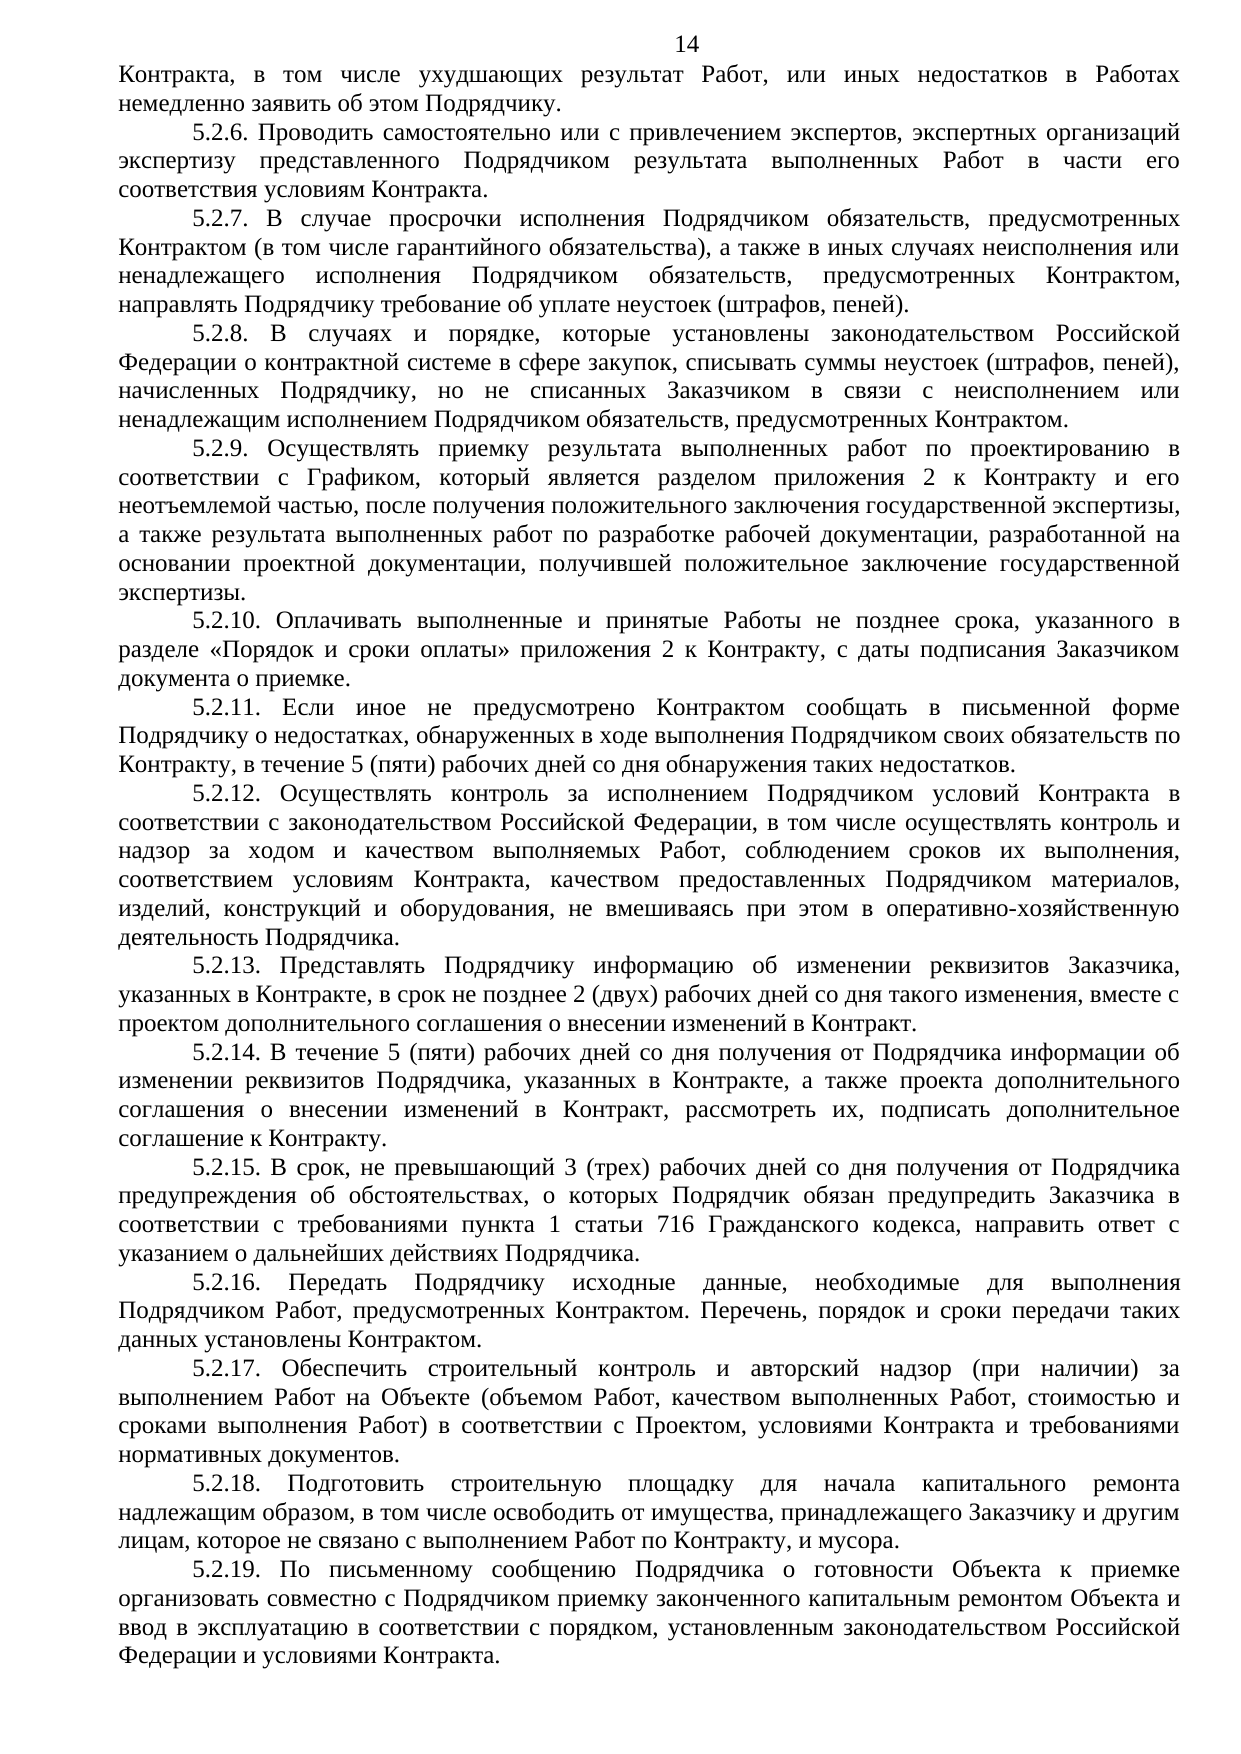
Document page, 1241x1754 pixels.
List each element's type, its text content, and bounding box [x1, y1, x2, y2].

text 5.2.9. Осуществлять приемку результата выполненных работ по проектированию в соответствии с Графиком, который является разделом приложения 2 к Контракту и его неотъемлемой частью, после получения положительного заключения государственной экспертизы, а также результата выполненных работ по разработке рабочей документации, разработанной на основании проектной документации, получившей положительное заключение государственной экспертизы. [118, 433, 1181, 605]
text 5.2.17. Обеспечить строительный контроль и авторский надзор (при наличии) за выполнением Работ на Объекте (объемом Работ, качеством выполненных Работ, стоимостью и сроками выполнения Работ) в соответствии с Проектом, условиями Контракта и требованиями нормативных документов. [118, 1353, 1181, 1468]
text 5.2.10. Оплачивать выполненные и принятые Работы не позднее срока, указанного в разделе «Порядок и сроки оплаты» приложения 2 к Контракту, с даты подписания Заказчиком документа о приемке. [118, 605, 1181, 692]
text 5.2.8. В случаях и порядке, которые установлены законодательством Российской Федерации о контрактной системе в сфере закупок, списывать суммы неустоек (штрафов, пеней), начисленных Подрядчику, но не списанных Заказчиком в связи с неисполнением или ненадлежащим исполнением Подрядчиком обязательств, предусмотренных Контрактом. [118, 318, 1181, 433]
text 5.2.15. В срок, не превышающий 3 (трех) рабочих дней со дня получения от Подрядчика предупреждения об обстоятельствах, о которых Подрядчик обязан предупредить Заказчика в соответствии с требованиями пункта 1 статьи 716 Гражданского кодекса, направить ответ с указанием о дальнейших действиях Подрядчика. [118, 1152, 1181, 1267]
text 5.2.11. Если иное не предусмотрено Контрактом сообщать в письменной форме Подрядчику о недостатках, обнаруженных в ходе выполнения Подрядчиком своих обязательств по Контракту, в течение 5 (пяти) рабочих дней со дня обнаружения таких недостатков. [118, 692, 1181, 778]
text 5.2.19. По письменному сообщению Подрядчика о готовности Объекта к приемке организовать совместно с Подрядчиком приемку законченного капитальным ремонтом Объекта и ввод в эксплуатацию в соответствии с порядком, установленным законодательством Российской Федерации и условиями Контракта. [118, 1554, 1181, 1669]
text 5.2.13. Представлять Подрядчику информацию об изменении реквизитов Заказчика, указанных в Контракте, в срок не позднее 2 (двух) рабочих дней со дня такого изменения, вместе с проектом дополнительного соглашения о внесении изменений в Контракт. [118, 950, 1181, 1037]
text 5.2.7. В случае просрочки исполнения Подрядчиком обязательств, предусмотренных Контрактом (в том числе гарантийного обязательства), а также в иных случаях неисполнения или ненадлежащего исполнения Подрядчиком обязательств, предусмотренных Контрактом, направлять Подрядчику требование об уплате неустоек (штрафов, пеней). [118, 203, 1181, 318]
text 5.2.6. Проводить самостоятельно или с привлечением экспертов, экспертных организаций экспертизу представленного Подрядчиком результата выполненных Работ в части его соответствия условиям Контракта. [118, 117, 1181, 203]
text 5.2.16. Передать Подрядчику исходные данные, необходимые для выполнения Подрядчиком Работ, предусмотренных Контрактом. Перечень, порядок и сроки передачи таких данных установлены Контрактом. [118, 1267, 1181, 1353]
text 5.2.18. Подготовить строительную площадку для начала капитального ремонта надлежащим образом, в том числе освободить от имущества, принадлежащего Заказчику и другим лицам, которое не связано с выполнением Работ по Контракту, и мусора. [118, 1468, 1181, 1554]
text 5.2.12. Осуществлять контроль за исполнением Подрядчиком условий Контракта в соответствии с законодательством Российской Федерации, в том числе осуществлять контроль и надзор за ходом и качеством выполняемых Работ, соблюдением сроков их выполнения, соответствием условиям Контракта, качеством предоставленных Подрядчиком материалов, изделий, конструкций и оборудования, не вмешиваясь при этом в оперативно-хозяйственную деятельность Подрядчика. [118, 778, 1181, 950]
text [118, 59, 1181, 117]
text 5.2.14. В течение 5 (пяти) рабочих дней со дня получения от Подрядчика информации об изменении реквизитов Подрядчика, указанных в Контракте, а также проекта дополнительного соглашения о внесении изменений в Контракт, рассмотреть их, подписать дополнительное соглашение к Контракту. [118, 1037, 1181, 1152]
